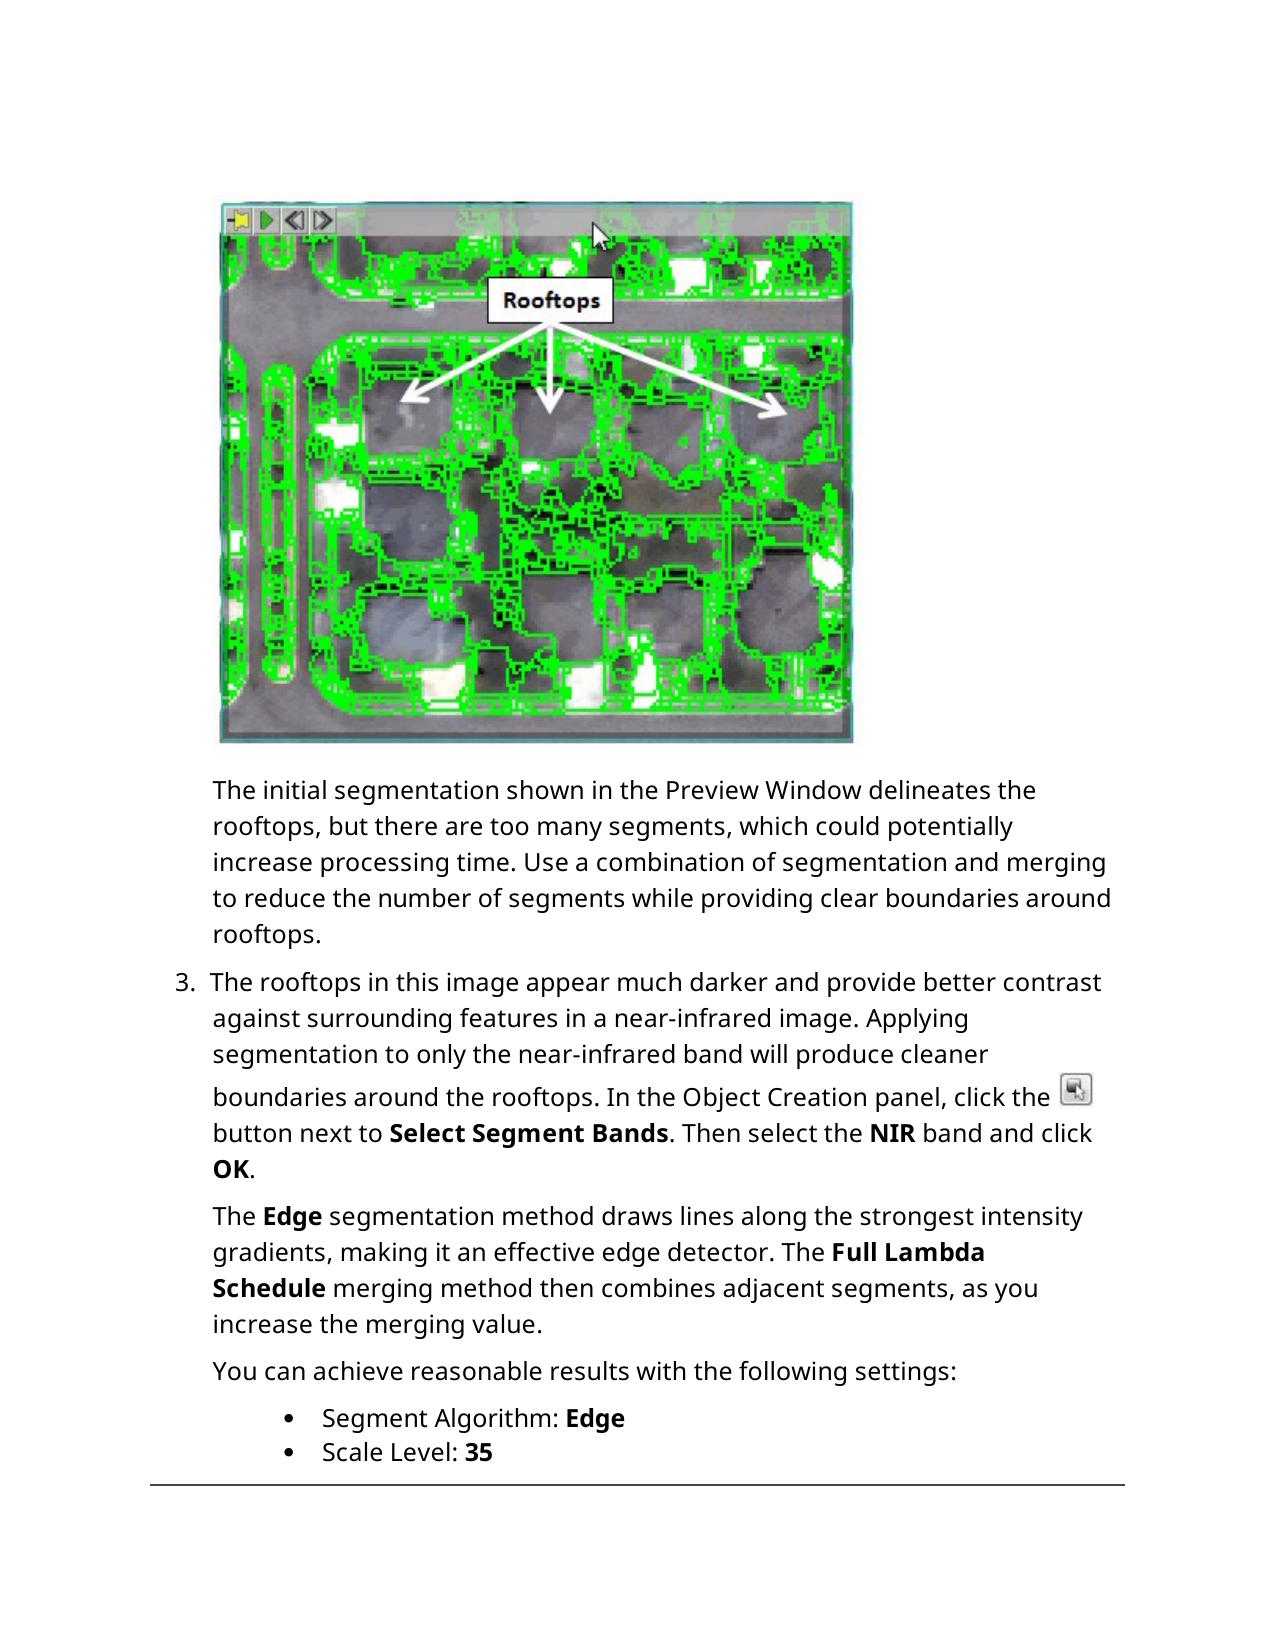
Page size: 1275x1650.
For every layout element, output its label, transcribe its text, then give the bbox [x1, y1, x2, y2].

text 3. The rooftops in this image appear much darker and provide better contrast against surrounding features in a near-infrared image. Applying segmentation to only the near-infrared band will produce cleaner boundaries around the rooftops. In the Object Creation panel, click the button next to Select Segment Bands. Then select the NIR band and click OK. [175, 964, 1105, 1186]
text The Edge segmentation method draws lines along the strongest intensity gradients, making it an effective edge detector. The Full Lambda Schedule merging method then combines adjacent segments, as you increase the merging value. [212, 1199, 1093, 1341]
text The initial segmentation shown in the Preview Window delineates the rooftops, but there are too many segments, which could potentially increase processing time. Use a combination of segmentation and merging to reduce the number of segments while providing clear boundaries around rooftops. [212, 773, 1114, 951]
picture [212, 194, 863, 756]
list Scale Level: 35 [284, 1435, 1137, 1469]
picture [1059, 1072, 1094, 1107]
list Segment Algorithm: Edge [284, 1401, 1137, 1435]
text You can achieve reasonable results with the following settings: [212, 1354, 1137, 1388]
